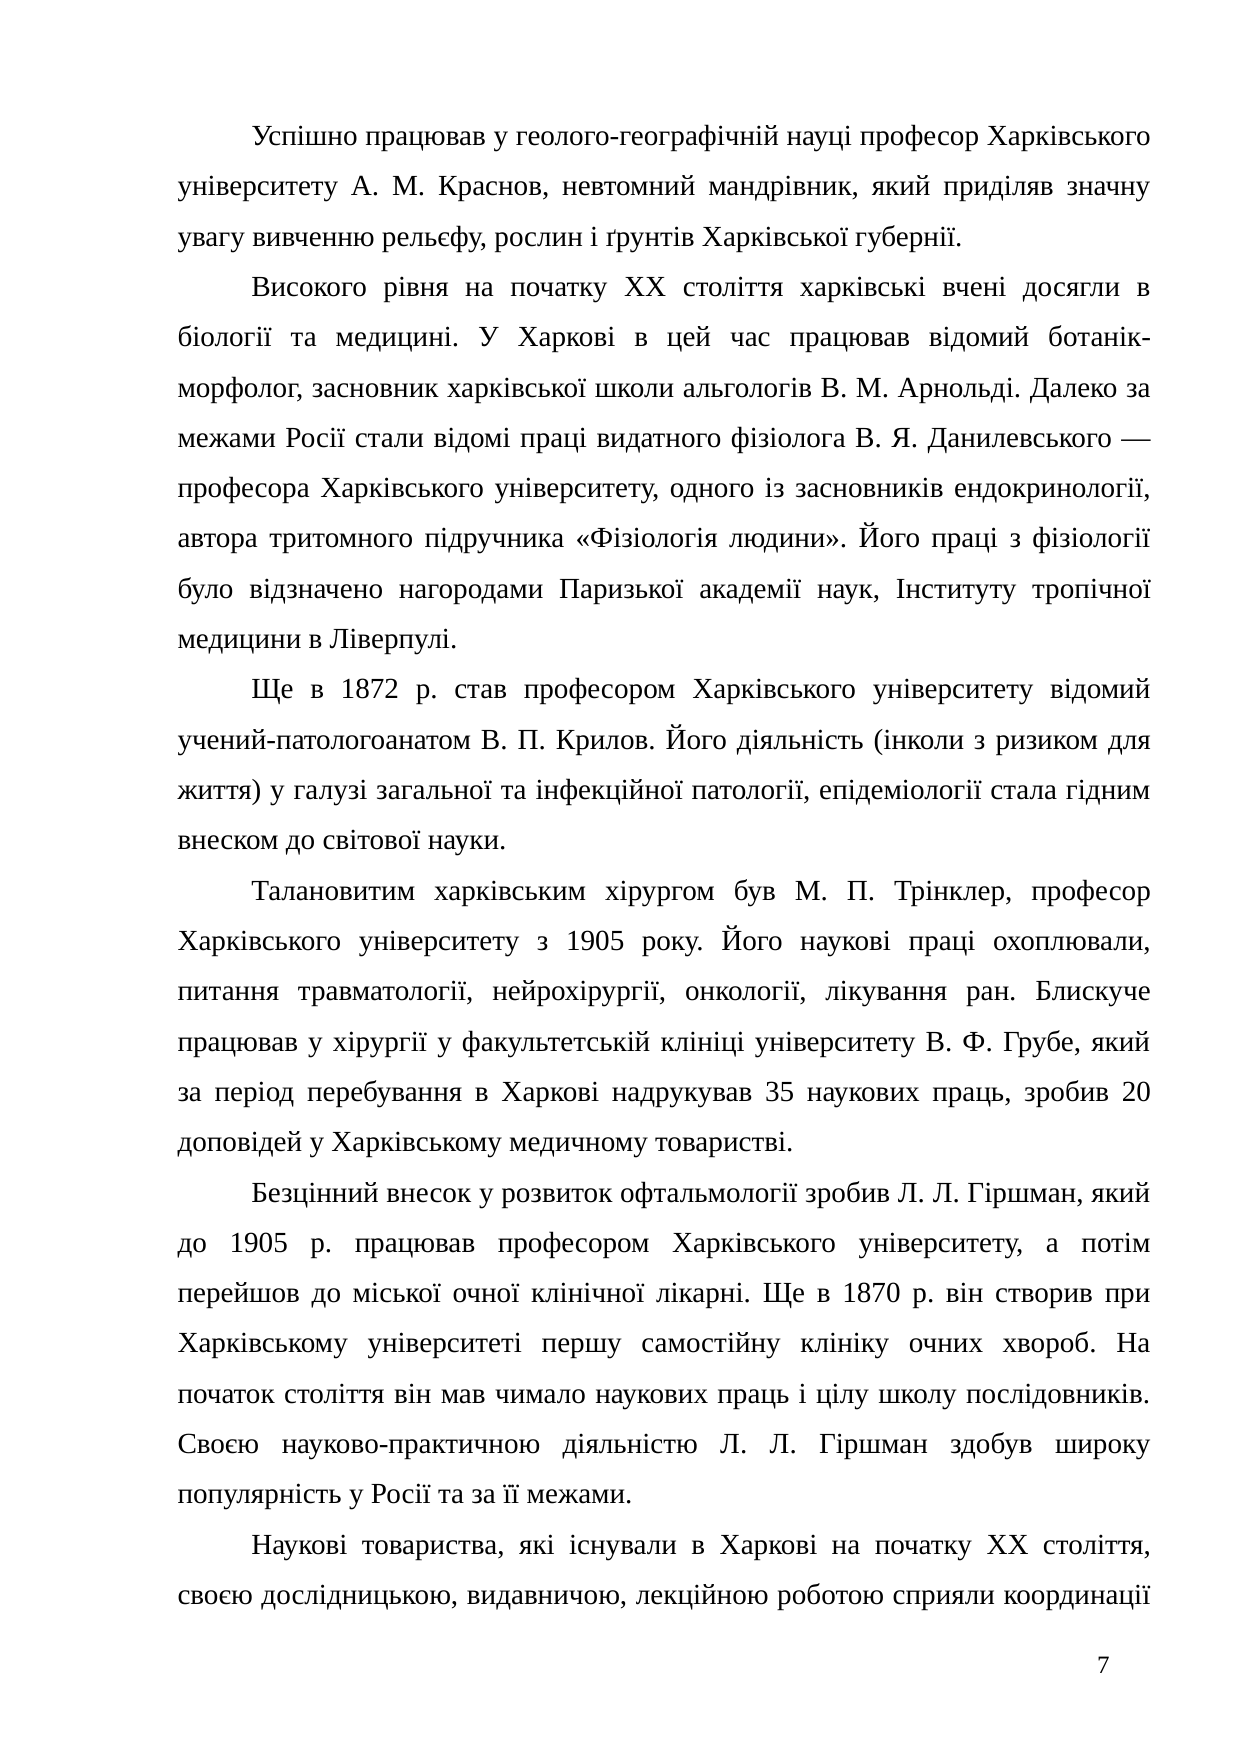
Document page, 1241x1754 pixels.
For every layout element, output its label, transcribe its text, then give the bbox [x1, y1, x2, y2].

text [177, 1527, 1152, 1611]
text Талановитим харківським хірургом був М. П. Трінклер, професор Харківського університету з 1905 року. Його наукові праці охоплювали, питання травматології, нейрохірургії, онкології, лікування ран. Блискуче працював у хірургії у факультетській клініці університету В. Ф. Грубе, який за період перебування в Харкові надрукував 35 наукових праць, зробив 20 доповідей у Харківському медичному товаристві. [177, 873, 1152, 1158]
text Успішно працював у геолого-географічній науці професор Харківського університету А. М. Краснов, невтомний мандрівник, який приділяв значну увагу вивченню рельєфу, рослин і ґрунтів Харківської губернії. [177, 118, 1152, 252]
text Безцінний внесок у розвиток офтальмології зробив Л. Л. Гіршман, який до 1905 р. працював професором Харківського університету, а потім перейшов до міської очної клінічної лікарні. Ще в 1870 р. він створив при Харківському університеті першу самостійну клініку очних хвороб. На початок століття він мав чимало наукових праць і цілу школу послідовників. Своєю науково-практичною діяльністю Л. Л. Гіршман здобув широку популярність у Росії та за її межами. [177, 1175, 1152, 1510]
text Високого рівня на початку XX століття харківські вчені досягли в біології та медицині. У Харкові в цей час працював відомий ботанік-морфолог, засновник харківської школи альгологів В. М. Арнольді. Далеко за межами Росії стали відомі праці видатного фізіолога В. Я. Данилевського — професора Харківського університету, одного із засновників ендокринології, автора тритомного підручника «Фізіологія людини». Його праці з фізіології було відзначено нагородами Паризької академії наук, Інституту тропічної медицини в Ліверпулі. [177, 269, 1152, 655]
text Ще в 1872 р. став професором Харківського університету відомий учений-патологоанатом В. П. Крилов. Його діяльність (інколи з ризиком для життя) у галузі загальної та інфекційної патології, епідеміології стала гідним внеском до світової науки. [177, 672, 1152, 856]
